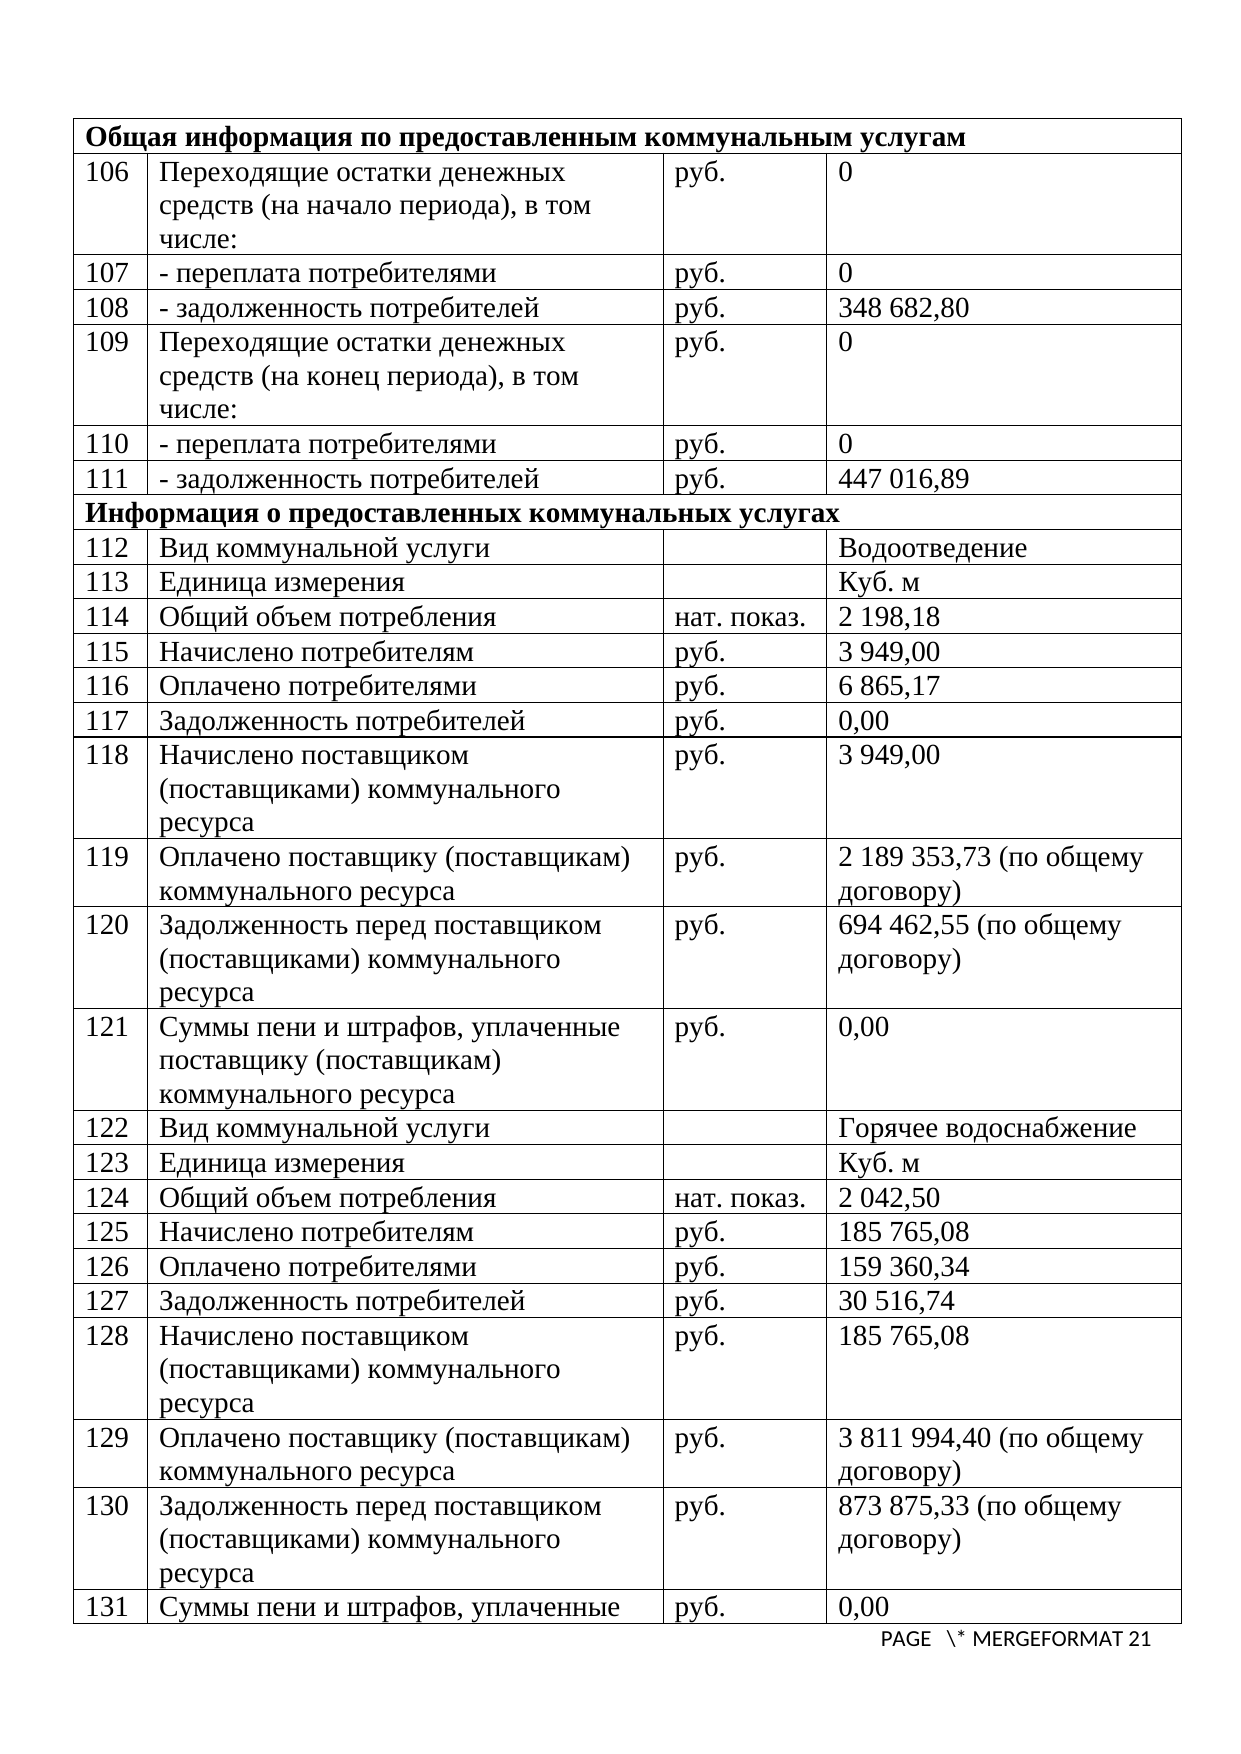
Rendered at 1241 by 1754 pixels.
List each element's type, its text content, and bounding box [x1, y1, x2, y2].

table_cell 873 875,33 (по общему договору) [827, 1488, 1181, 1588]
table_cell руб. [664, 1318, 826, 1419]
table_cell [664, 530, 826, 563]
table_cell руб. [664, 738, 826, 838]
table_cell Задолженность перед поставщиком (поставщиками) коммунального ресурса [148, 1488, 663, 1588]
table_cell 159 360,34 [827, 1249, 1181, 1282]
table_cell 107 [74, 255, 147, 289]
table_cell Общая информация по предоставленным коммунальным услугам [74, 119, 1181, 153]
table_cell 125 [74, 1214, 147, 1248]
table_cell Куб. м [827, 565, 1181, 598]
table_cell руб. [664, 154, 826, 254]
table_cell 121 [74, 1009, 147, 1109]
table_cell Начислено потребителям [148, 634, 663, 667]
table_cell руб. [664, 1420, 826, 1487]
table_cell Горячее водоснабжение [827, 1111, 1181, 1144]
table_cell 6 865,17 [827, 668, 1181, 702]
table_cell руб. [664, 325, 826, 425]
table_cell 106 [74, 154, 147, 254]
table_cell Переходящие остатки денежных средств (на начало периода), в том числе: [148, 154, 663, 254]
table_cell нат. показ. [664, 599, 826, 633]
table_cell 116 [74, 668, 147, 702]
table_cell Задолженность перед поставщиком (поставщиками) коммунального ресурса [148, 907, 663, 1008]
table_cell 119 [74, 839, 147, 906]
table_cell 112 [74, 530, 147, 563]
table_cell 115 [74, 634, 147, 667]
table_cell 114 [74, 599, 147, 633]
table_cell 0,00 [827, 703, 1181, 736]
table_cell 110 [74, 426, 147, 460]
table_cell 111 [74, 461, 147, 494]
table_cell 120 [74, 907, 147, 1008]
table_cell Оплачено потребителями [148, 668, 663, 702]
table_cell 122 [74, 1111, 147, 1144]
table_cell 185 765,08 [827, 1318, 1181, 1419]
table_cell руб. [664, 461, 826, 494]
table_cell 694 462,55 (по общему договору) [827, 907, 1181, 1008]
table_cell руб. [664, 1249, 826, 1282]
table_cell 127 [74, 1284, 147, 1317]
table_cell - переплата потребителями [148, 426, 663, 460]
table_cell 0 [827, 325, 1181, 425]
table_cell руб. [664, 839, 826, 906]
table_cell руб. [664, 1214, 826, 1248]
table_cell руб. [664, 1488, 826, 1588]
table_cell руб. [664, 1590, 826, 1623]
table_cell 118 [74, 738, 147, 838]
table_cell 3 949,00 [827, 634, 1181, 667]
table_cell 131 [74, 1590, 147, 1623]
table_cell 3 811 994,40 (по общему договору) [827, 1420, 1181, 1487]
table_cell Переходящие остатки денежных средств (на конец периода), в том числе: [148, 325, 663, 425]
table_cell Оплачено поставщику (поставщикам) коммунального ресурса [148, 839, 663, 906]
table_cell Водоотведение [827, 530, 1181, 563]
table_cell 0 [827, 426, 1181, 460]
table_cell руб. [664, 668, 826, 702]
table_cell 109 [74, 325, 147, 425]
table_cell Начислено поставщиком (поставщиками) коммунального ресурса [148, 1318, 663, 1419]
table_cell Оплачено поставщику (поставщикам) коммунального ресурса [148, 1420, 663, 1487]
table_cell 128 [74, 1318, 147, 1419]
table_cell 30 516,74 [827, 1284, 1181, 1317]
table_cell руб. [664, 703, 826, 736]
table_cell 124 [74, 1180, 147, 1213]
table_cell руб. [664, 426, 826, 460]
table_cell 126 [74, 1249, 147, 1282]
table_cell 2 042,50 [827, 1180, 1181, 1213]
table_cell 0,00 [827, 1590, 1181, 1623]
table_cell Суммы пени и штрафов, уплаченные поставщику (поставщикам) коммунального ресурса [148, 1009, 663, 1109]
table_cell 129 [74, 1420, 147, 1487]
table_cell 0 [827, 255, 1181, 289]
table_cell 123 [74, 1145, 147, 1179]
table_cell Вид коммунальной услуги [148, 530, 663, 563]
table_cell Задолженность потребителей [148, 703, 663, 736]
table_cell 447 016,89 [827, 461, 1181, 494]
table_cell - задолженность потребителей [148, 461, 663, 494]
table_cell - переплата потребителями [148, 255, 663, 289]
table_cell Куб. м [827, 1145, 1181, 1179]
table_cell 113 [74, 565, 147, 598]
table_cell Единица измерения [148, 565, 663, 598]
table_cell Начислено потребителям [148, 1214, 663, 1248]
table_cell руб. [664, 1284, 826, 1317]
table_cell [664, 1111, 826, 1144]
table_cell Начислено поставщиком (поставщиками) коммунального ресурса [148, 738, 663, 838]
table_cell Информация о предоставленных коммунальных услугах [74, 495, 1181, 529]
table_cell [148, 1590, 663, 1623]
table_cell Единица измерения [148, 1145, 663, 1179]
table_cell Задолженность потребителей [148, 1284, 663, 1317]
table_cell 117 [74, 703, 147, 736]
table_cell Вид коммунальной услуги [148, 1111, 663, 1144]
table_cell 3 949,00 [827, 738, 1181, 838]
table_cell Общий объем потребления [148, 599, 663, 633]
table_cell 0,00 [827, 1009, 1181, 1109]
table_cell руб. [664, 634, 826, 667]
table_cell руб. [664, 255, 826, 289]
table_cell руб. [664, 290, 826, 323]
table_cell 185 765,08 [827, 1214, 1181, 1248]
table_cell 0 [827, 154, 1181, 254]
table_cell 2 198,18 [827, 599, 1181, 633]
table_cell 2 189 353,73 (по общему договору) [827, 839, 1181, 906]
table_cell [664, 1145, 826, 1179]
table_cell руб. [664, 1009, 826, 1109]
table_cell 108 [74, 290, 147, 323]
table_cell Общий объем потребления [148, 1180, 663, 1213]
table_cell Оплачено потребителями [148, 1249, 663, 1282]
table_cell руб. [664, 907, 826, 1008]
table_cell [664, 565, 826, 598]
table_cell нат. показ. [664, 1180, 826, 1213]
table_cell - задолженность потребителей [148, 290, 663, 323]
table_cell 348 682,80 [827, 290, 1181, 323]
table_cell 130 [74, 1488, 147, 1588]
